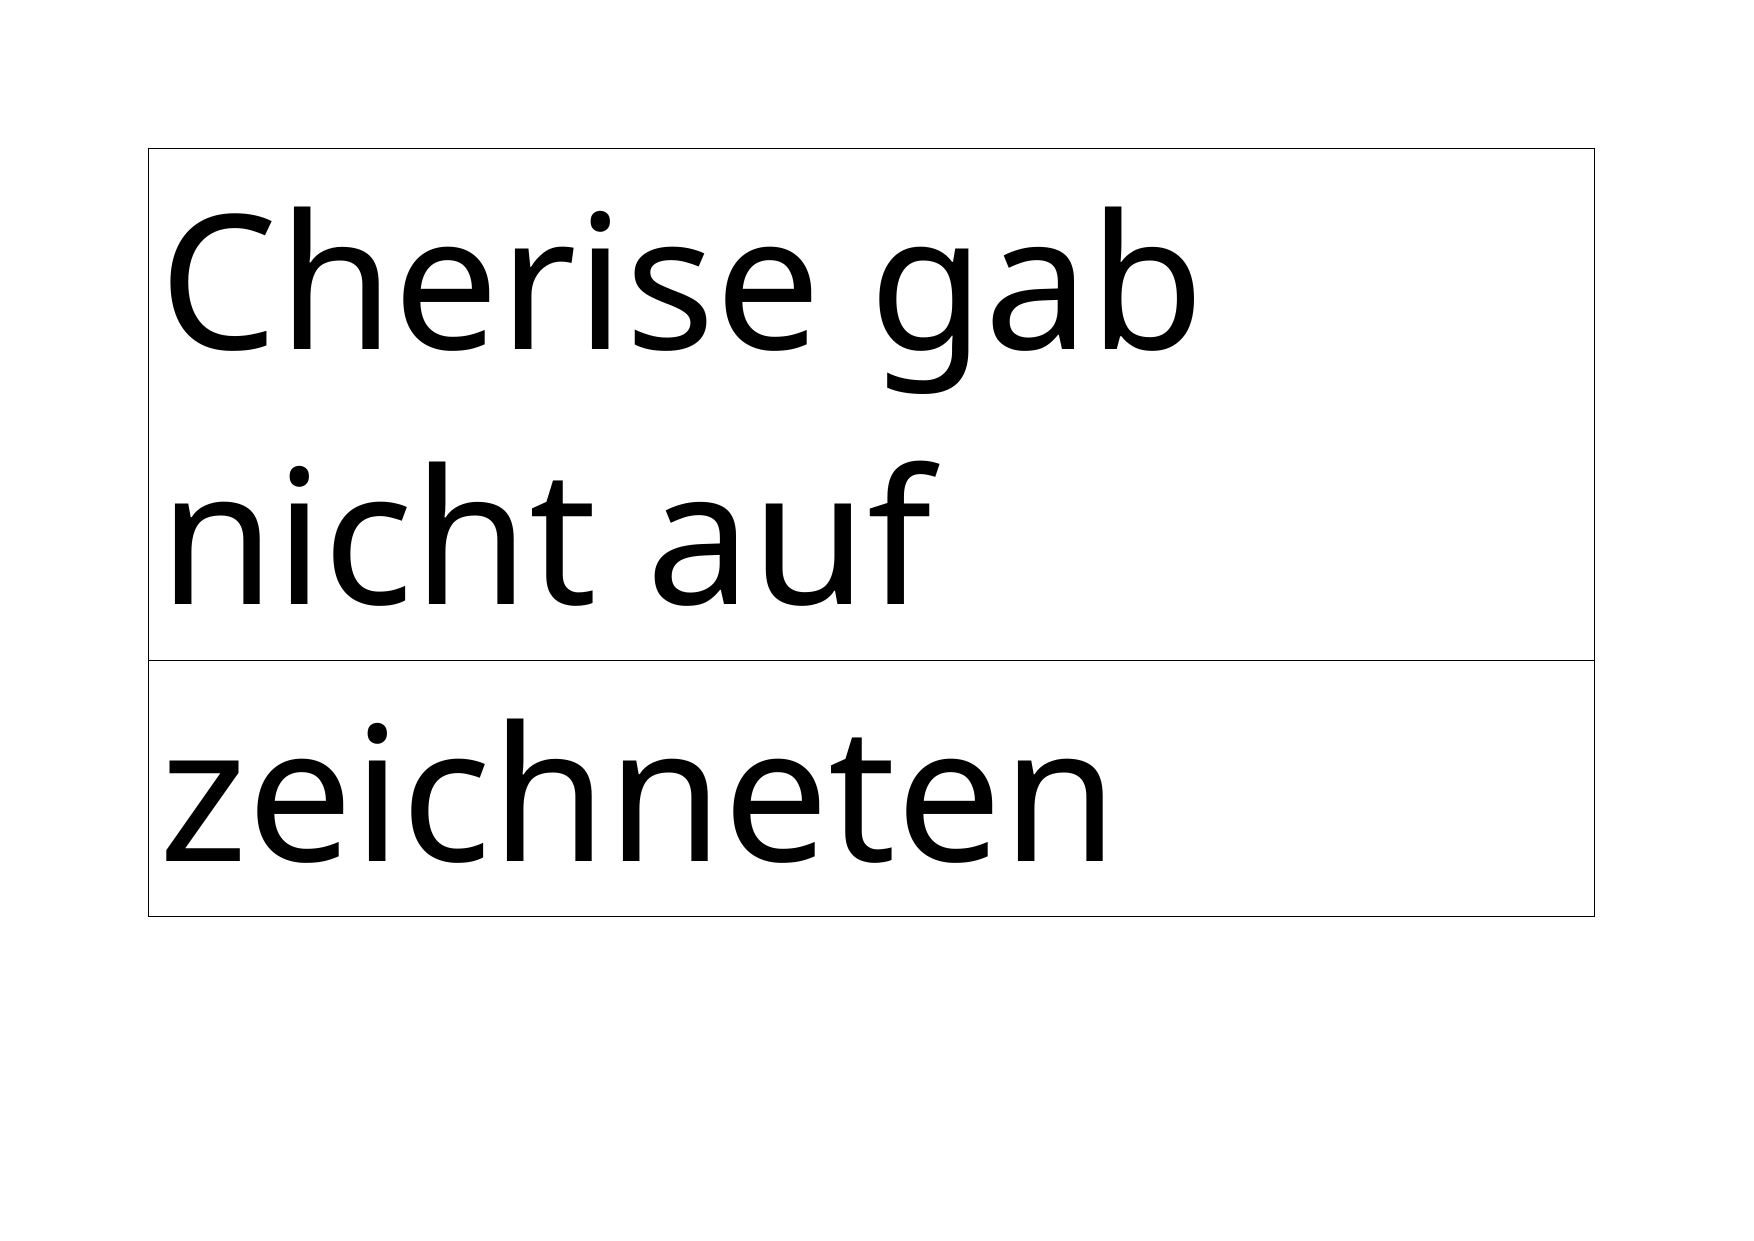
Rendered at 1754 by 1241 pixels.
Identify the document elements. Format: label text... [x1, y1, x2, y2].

table_cell zeichneten Fische [149, 661, 1594, 916]
table_cell Cherise gab nicht auf [149, 149, 1594, 659]
